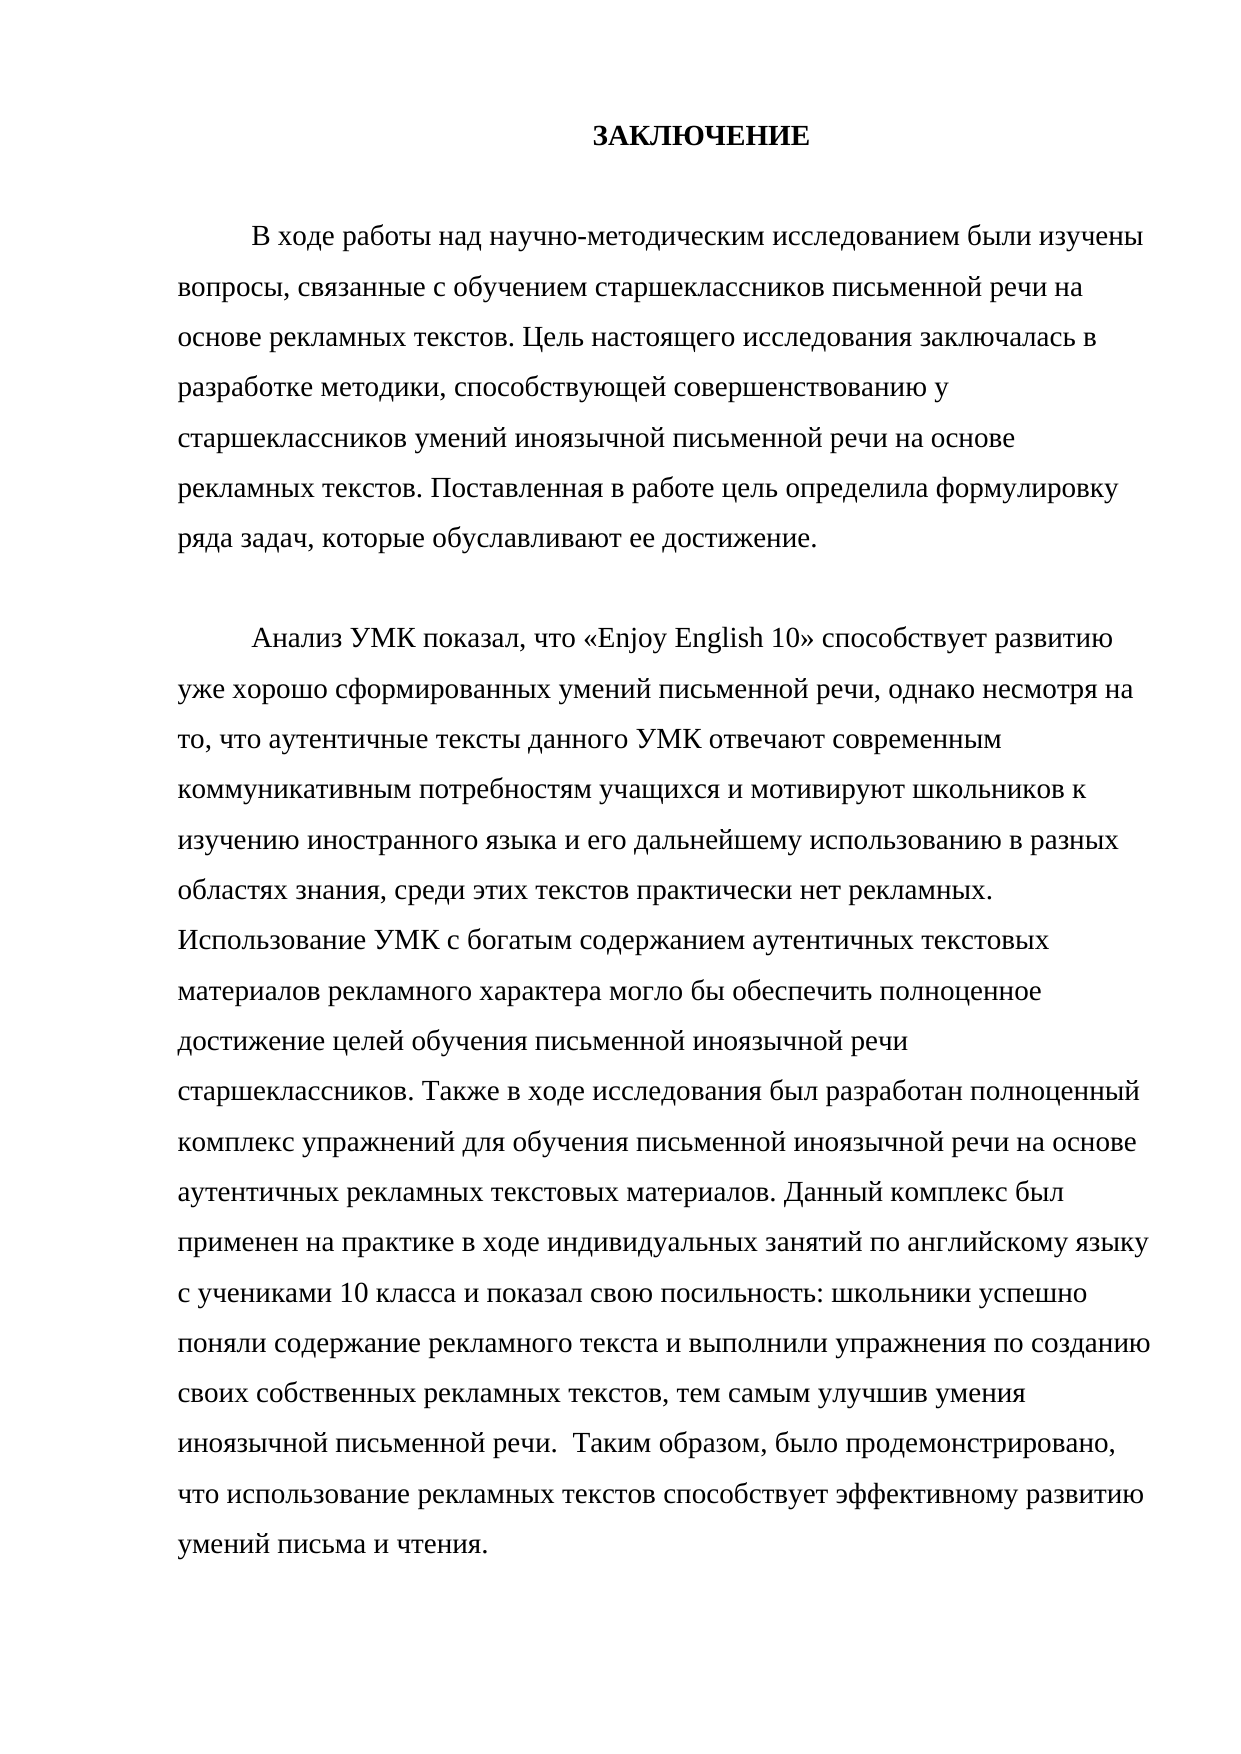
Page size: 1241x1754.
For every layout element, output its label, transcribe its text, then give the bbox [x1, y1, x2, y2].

text В ходе работы над научно-методическим исследованием были изучены вопросы, связанные с обучением старшеклассников письменной речи на основе рекламных текстов. Цель настоящего исследования заключалась в разработке методики, способствующей совершенствованию у старшеклассников умений иноязычной письменной речи на основе рекламных текстов. Поставленная в работе цель определила формулировку ряда задач, которые обуславливают ее достижение. [177, 218, 1152, 554]
text ЗАКЛЮЧЕНИЕ [177, 118, 1152, 152]
text Анализ УМК показал, что «Enjoy English 10» способствует развитию уже хорошо сформированных умений письменной речи, однако несмотря на то, что аутентичные тексты данного УМК отвечают современным коммуникативным потребностям учащихся и мотивируют школьников к изучению иностранного языка и его дальнейшему использованию в разных областях знания, среди этих текстов практически нет рекламных. Использование УМК с богатым содержанием аутентичных текстовых материалов рекламного характера могло бы обеспечить полноценное достижение целей обучения письменной иноязычной речи старшеклассников. Также в ходе исследования был разработан полноценный комплекс упражнений для обучения письменной иноязычной речи на основе аутентичных рекламных текстовых материалов. Данный комплекс был применен на практике в ходе индивидуальных занятий по английскому языку с учениками 10 класса и показал свою посильность: школьники успешно поняли содержание рекламного текста и выполнили упражнения по созданию своих собственных рекламных текстов, тем самым улучшив умения иноязычной письменной речи. Таким образом, было продемонстрировано, что использование рекламных текстов способствует эффективному развитию умений письма и чтения. [177, 621, 1152, 1560]
